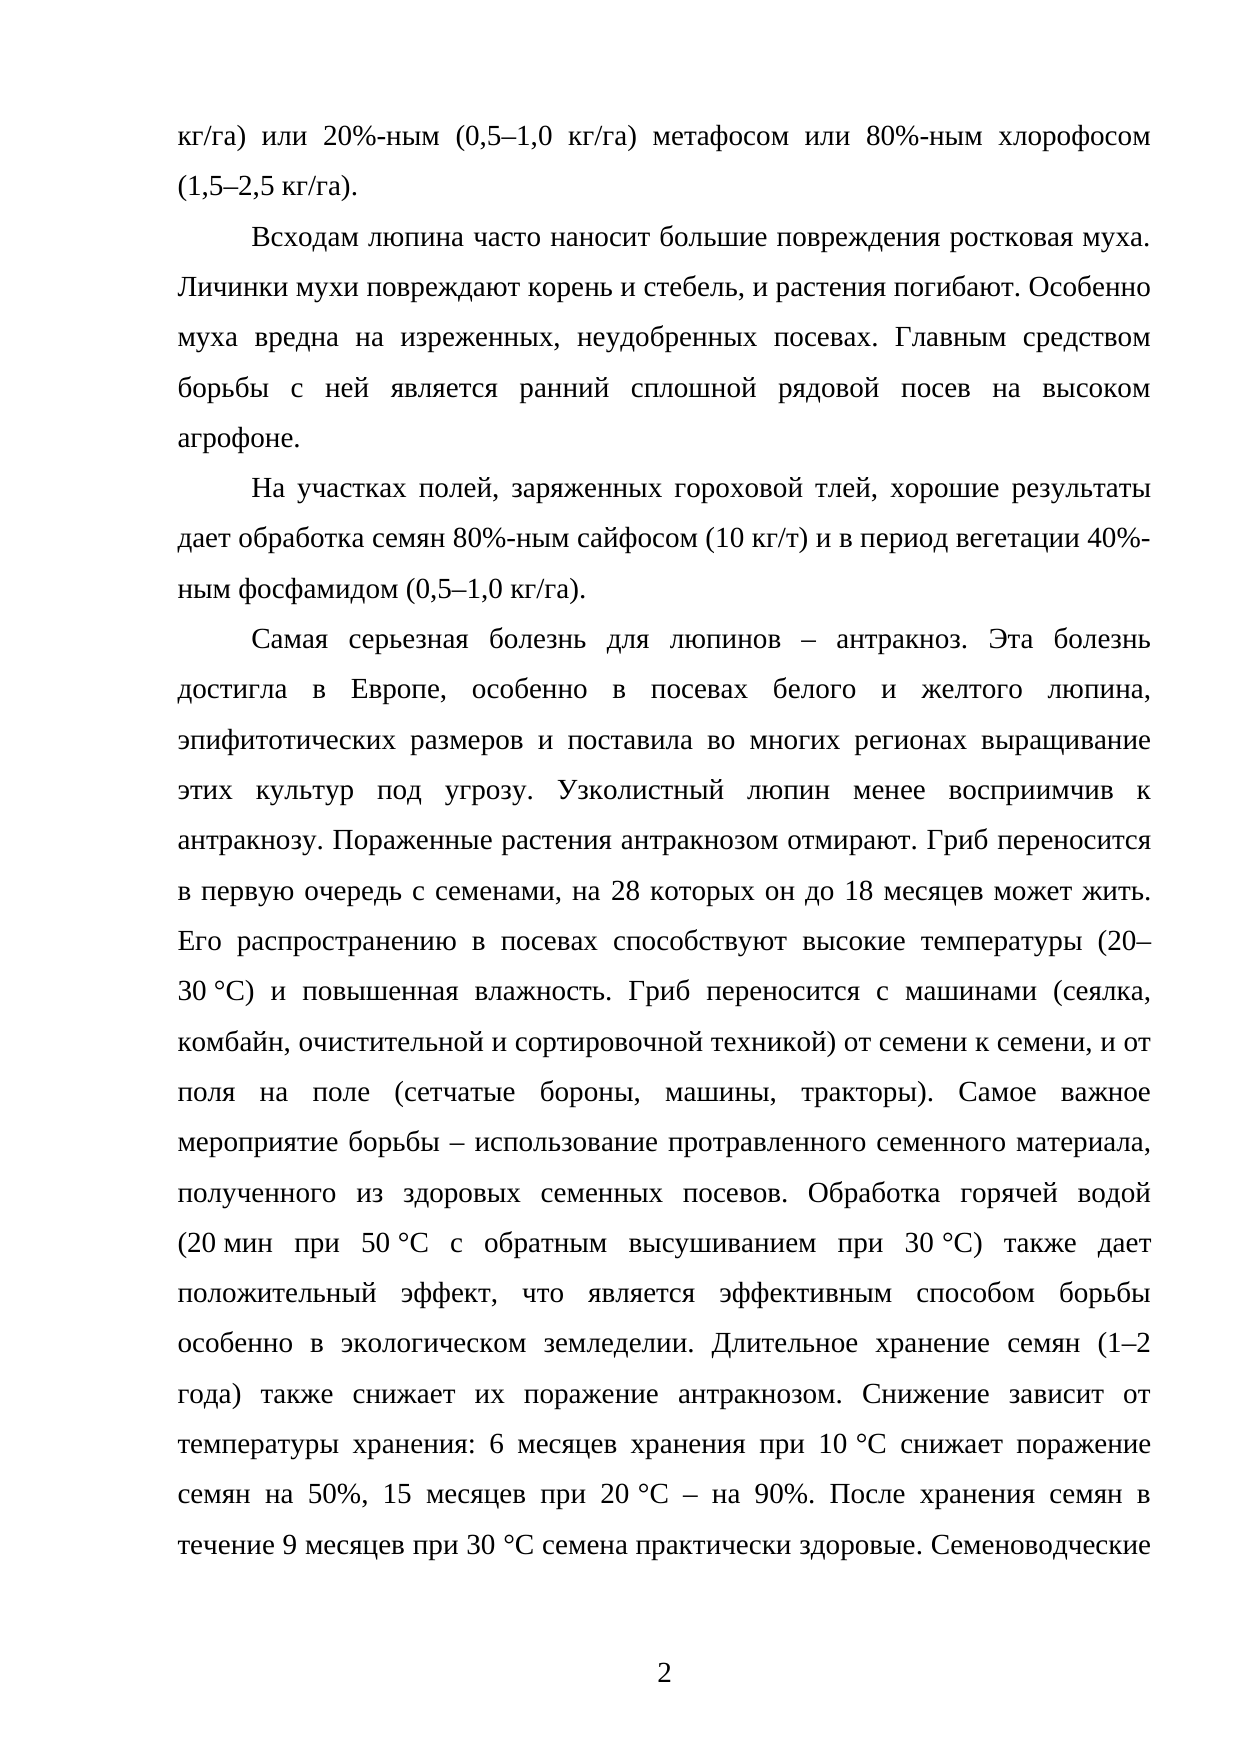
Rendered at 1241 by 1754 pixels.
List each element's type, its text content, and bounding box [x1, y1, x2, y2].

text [177, 621, 1152, 1560]
text Всходам люпина часто наносит большие повреждения ростковая муха. Личинки мухи повреждают корень и стебель, и растения погибают. Особенно муха вредна на изреженных, неудобренных посевах. Главным средством борьбы с ней является ранний сплошной рядовой посев на высоком агрофоне. [177, 219, 1152, 453]
text На участках полей, заряженных гороховой тлей, хорошие результаты дает обработка семян 80%-ным сайфосом (10 кг/т) и в период вегетации 40%-ным фосфамидом (0,5–1,0 кг/га). [177, 470, 1152, 604]
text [177, 118, 1152, 202]
